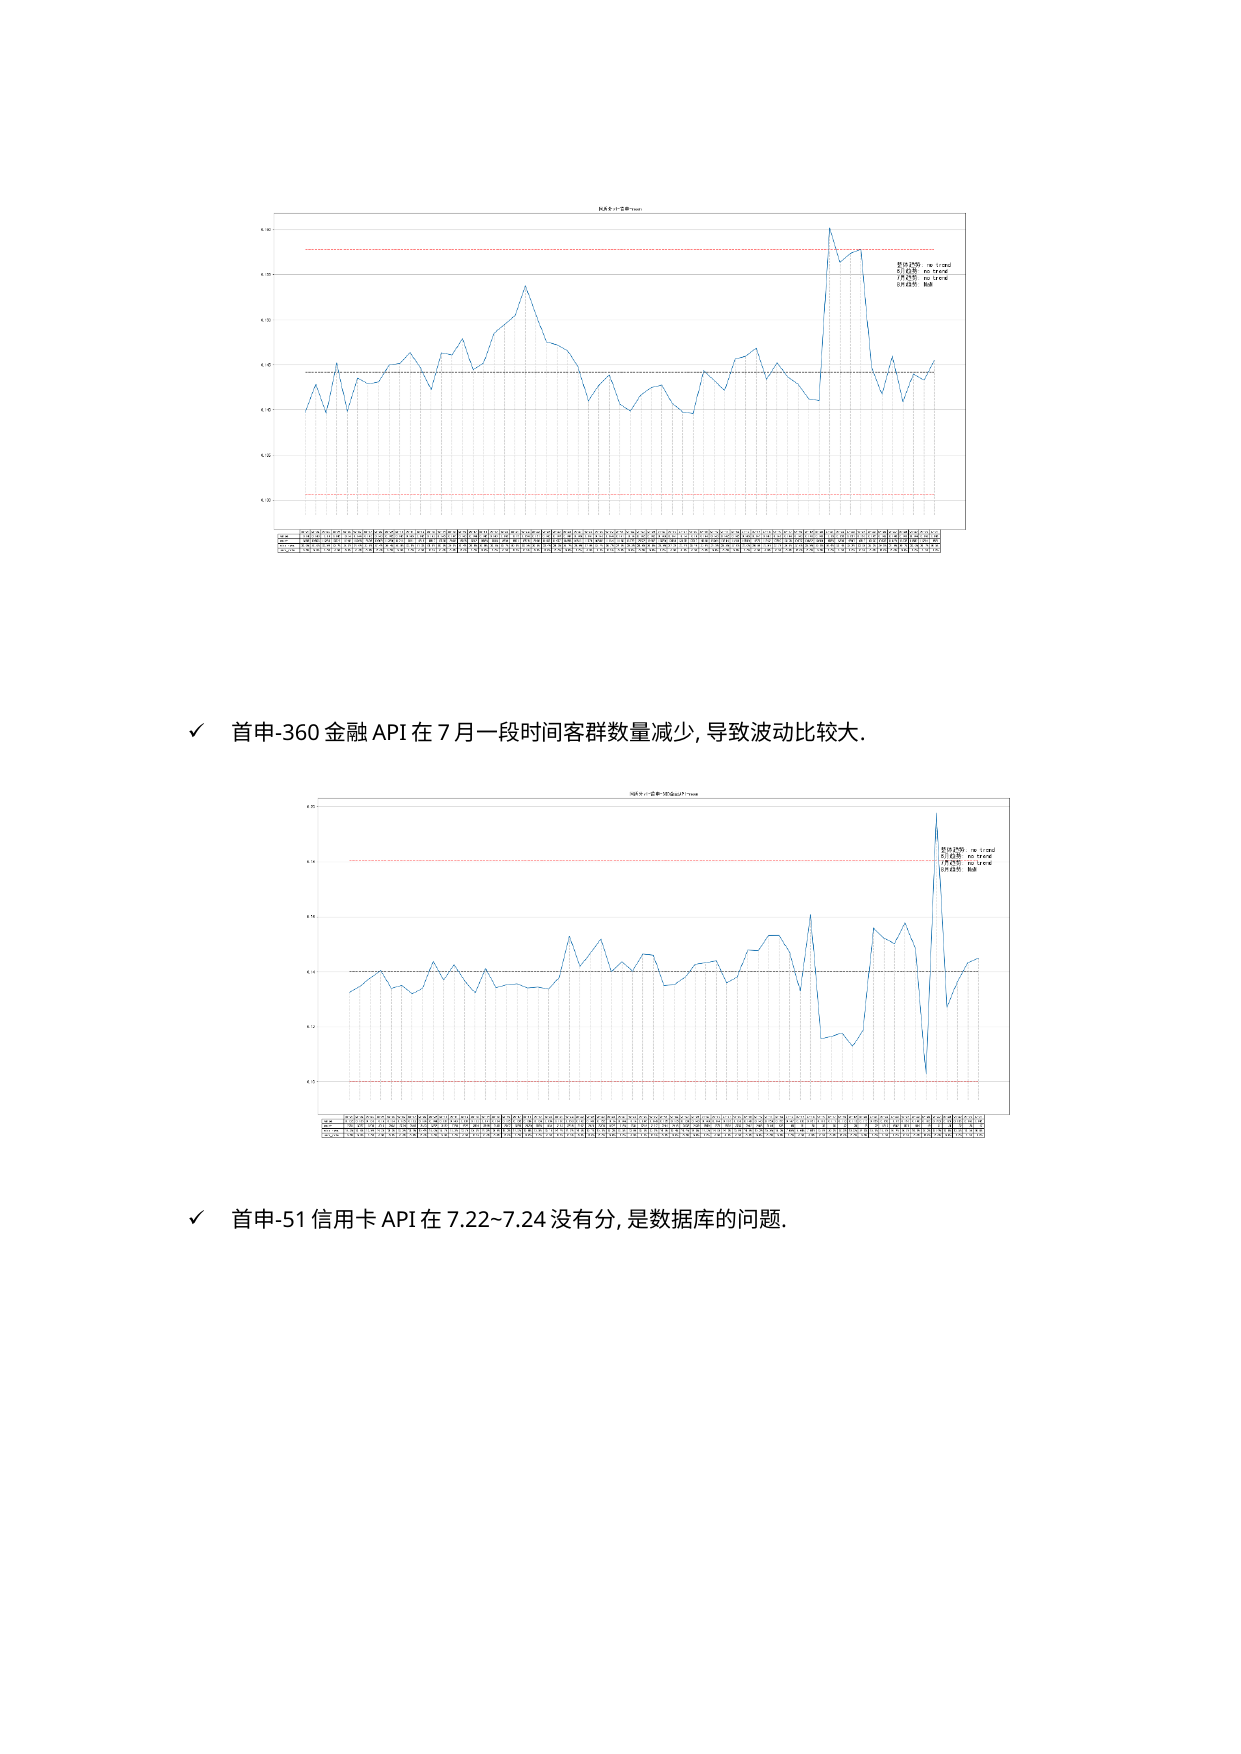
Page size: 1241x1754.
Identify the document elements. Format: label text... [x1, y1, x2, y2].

list 首申-51信用卡API在7.22~7.24没有分, 是数据库的问题. [187, 1202, 1053, 1234]
picture [187, 162, 1052, 594]
picture [231, 747, 1096, 1179]
